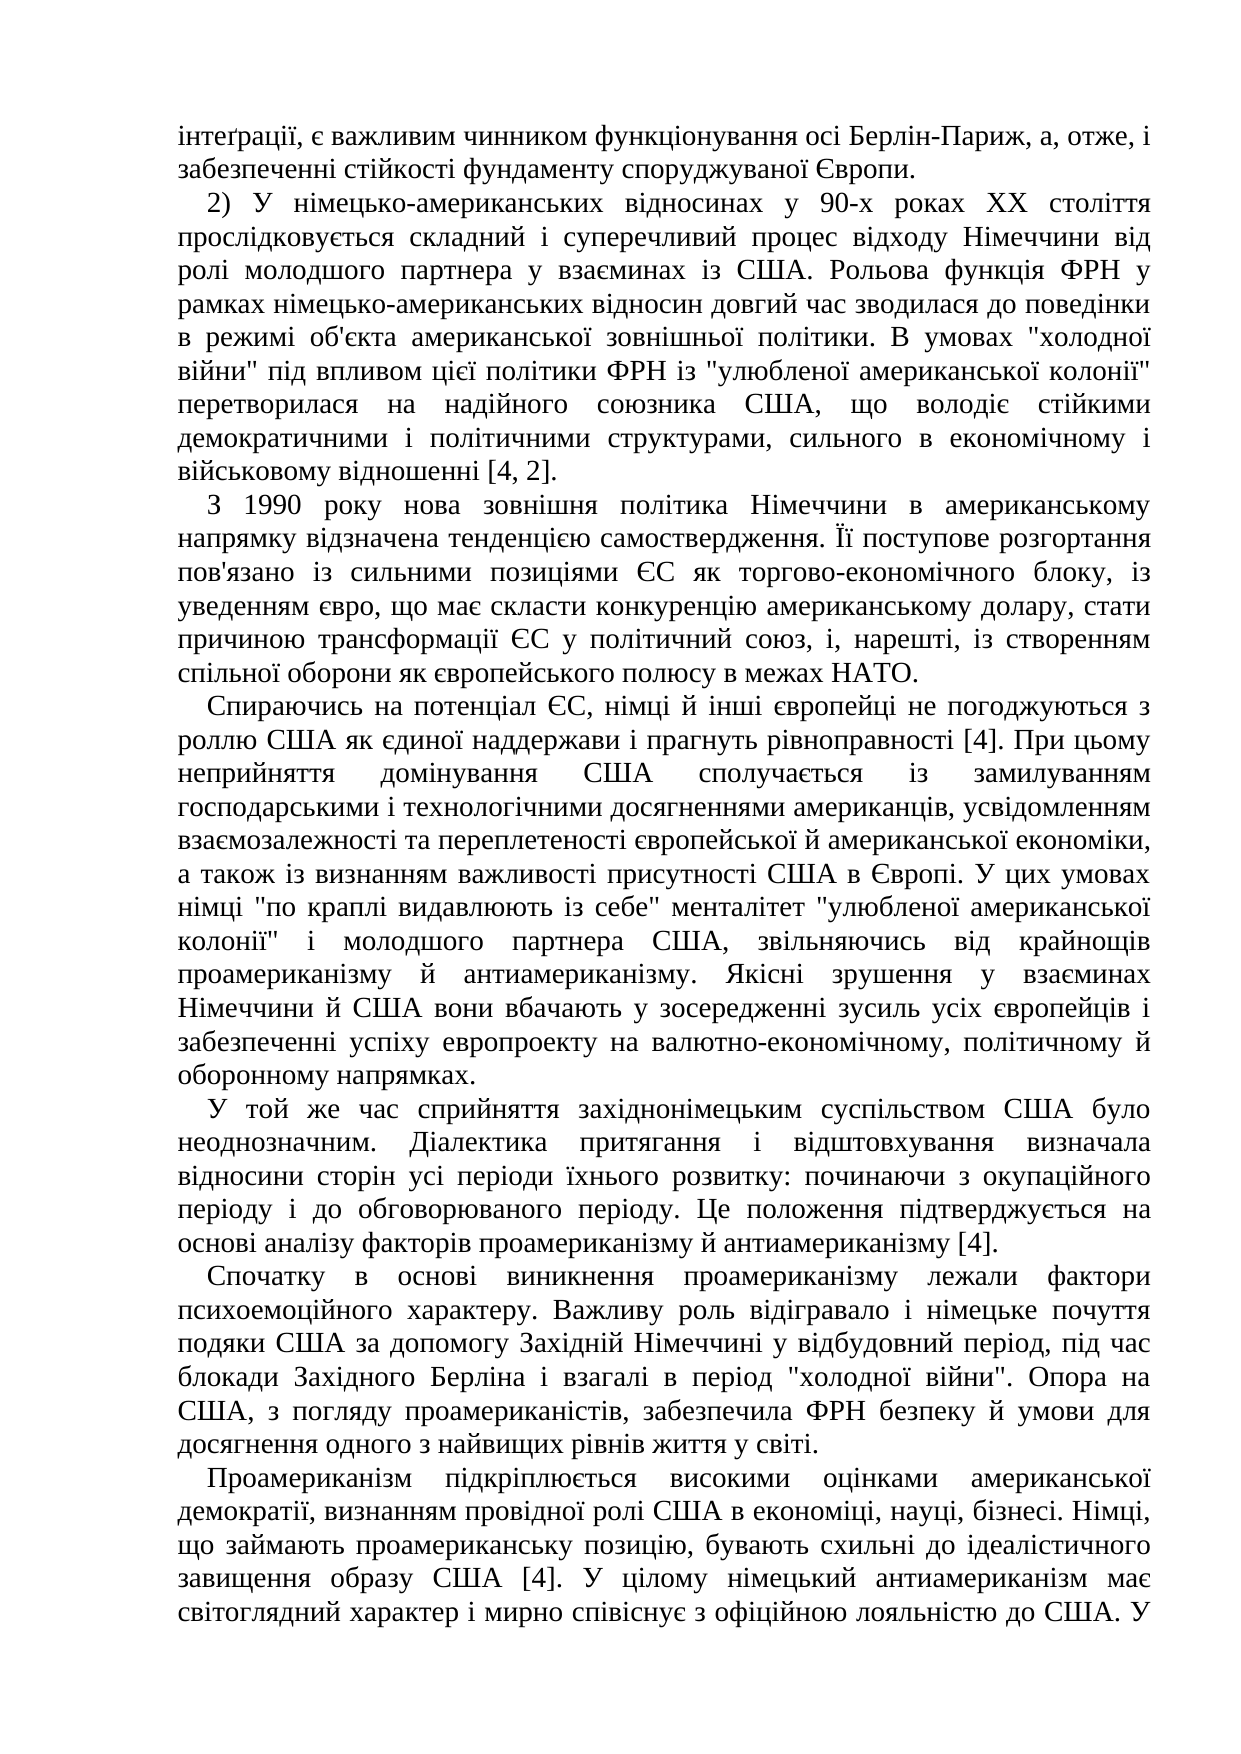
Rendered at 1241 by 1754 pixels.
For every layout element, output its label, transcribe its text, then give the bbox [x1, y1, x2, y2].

text Спочатку в основі виникнення проамериканізму лежали фактори психоемоційного характеру. Важливу роль відігравало і німецьке почуття подяки США за допомогу Західній Німеччині у відбудовний період, під час блокади Західного Берліна і взагалі в період "холодної війни". Опора на США, з погляду проамериканістів, забезпечила ФРН безпеку й умови для досягнення одного з найвищих рівнів життя у світі. [177, 1258, 1152, 1460]
text Спираючись на потенціал ЄС, німці й інші європейці не погоджуються з роллю США як єдиної наддержави і прагнуть рівноправності [4]. При цьому неприйняття домінування США сполучається із замилуванням господарськими і технологічними досягненнями американців, усвідомленням взаємозалежності та переплетеності європейської й американської економіки, а також із визнанням важливості присутності США в Європі. У цих умовах німці "по краплі видавлюють із себе" менталітет "улюбленої американської колонії" і молодшого партнера США, звільняючись від крайнощів проамериканізму й антиамериканізму. Якісні зрушення у взаєминах Німеччини й США вони вбачають у зосередженні зусиль усіх європейців і забезпеченні успіху европроекту на валютно-економічному, політичному й оборонному напрямках. [177, 688, 1152, 1091]
text З 1990 року нова зовнішня політика Німеччини в американському напрямку відзначена тенденцією самоствердження. Її поступове розгортання пов'язано із сильними позиціями ЄС як торгово-економічного блоку, із уведенням євро, що має скласти конкуренцію американському долару, стати причиною трансформації ЄС у політичний союз, і, нарешті, із створенням спільної оборони як європейського полюсу в межах НАТО. [177, 487, 1152, 688]
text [177, 1460, 1152, 1627]
text 2) У німецько-американських відносинах у 90-х роках ХХ століття прослідковується складний і суперечливий процес відходу Німеччини від ролі молодшого партнера у взаєминах із США. Рольова функція ФРН у рамках німецько-американських відносин довгий час зводилася до поведінки в режимі об'єкта американської зовнішньої політики. В умовах "холодної війни" під впливом цієї політики ФРН із "улюбленої американської колонії" перетворилася на надійного союзника США, що володіє стійкими демократичними і політичними структурами, сильного в економічному і військовому відношенні [4, 2]. [177, 185, 1152, 487]
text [177, 118, 1152, 185]
text У той же час сприйняття західнонімецьким суспільством США було неоднозначним. Діалектика притягання і відштовхування визначала відносини сторін усі періоди їхнього розвитку: починаючи з окупаційного періоду і до обговорюваного періоду. Це положення підтверджується на основі аналізу факторів проамериканізму й антиамериканізму [4]. [177, 1091, 1152, 1258]
